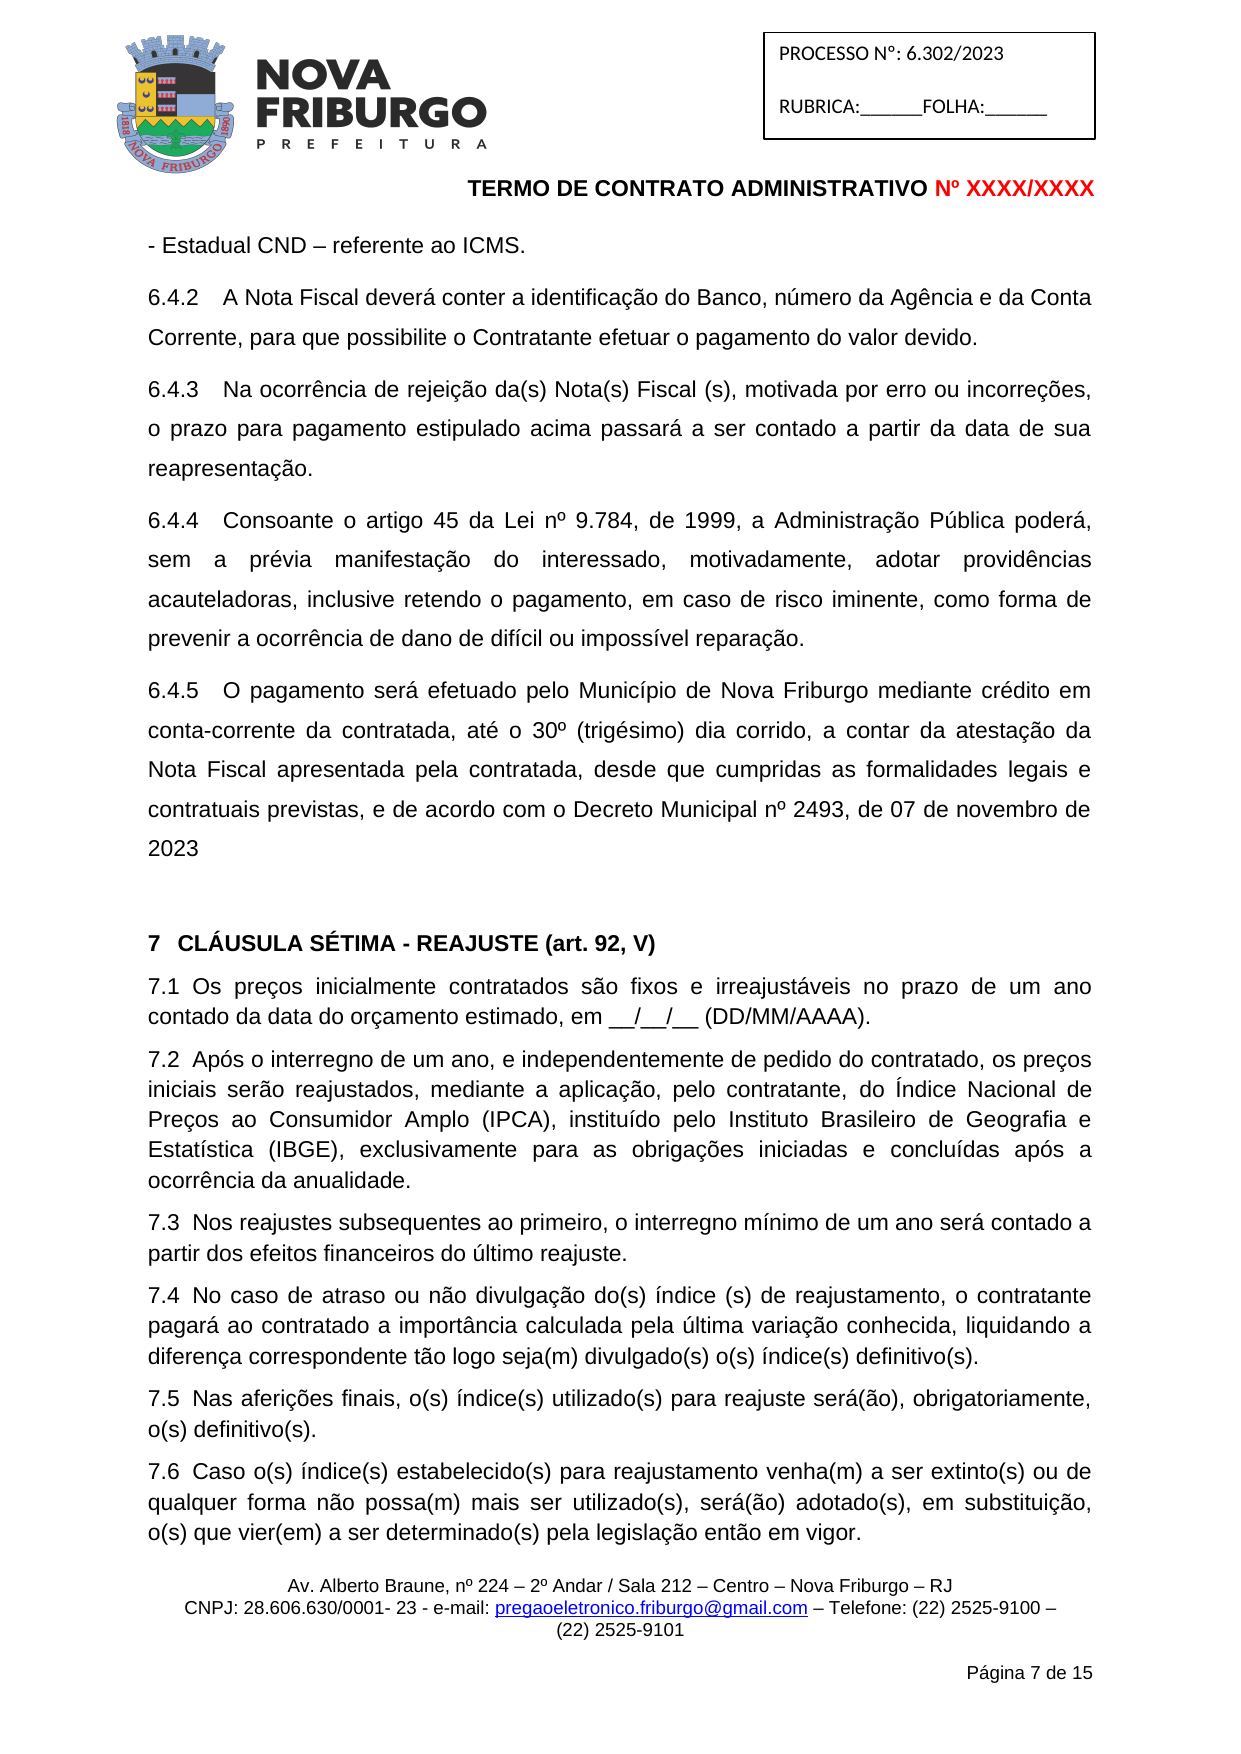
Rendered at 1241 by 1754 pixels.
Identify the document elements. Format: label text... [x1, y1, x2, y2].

list - Estadual CND – referente ao ICMS. [148, 232, 1092, 258]
list CLÁUSULA SÉTIMA - REAJUSTE (art. 92, V) [148, 930, 1092, 957]
list O pagamento será efetuado pelo Município de Nova Friburgo mediante crédito em conta-corrente da contratada, até o 30º (trigésimo) dia corrido, a contar da atestação da Nota Fiscal apresentada pela contratada, desde que cumpridas as formalidades legais e contratuais previstas, e de acordo com o Decreto Municipal nº 2493, de 07 de novembro de 2023 [148, 677, 1092, 862]
picture [103, 29, 500, 175]
list Consoante o artigo 45 da Lei nº 9.784, de 1999, a Administração Pública poderá, sem a prévia manifestação do interessado, motivadamente, adotar providências acauteladoras, inclusive retendo o pagamento, em caso de risco iminente, como forma de prevenir a ocorrência de dano de difícil ou impossível reparação. [148, 507, 1092, 652]
list Nas aferições finais, o(s) índice(s) utilizado(s) para reajuste será(ão), obrigatoriamente, o(s) definitivo(s). [148, 1385, 1092, 1442]
list Na ocorrência de rejeição da(s) Nota(s) Fiscal (s), motivada por erro ou incorreções, o prazo para pagamento estipulado acima passará a ser contado a partir da data de sua reapresentação. [148, 376, 1092, 481]
list Nos reajustes subsequentes ao primeiro, o interregno mínimo de um ano será contado a partir dos efeitos financeiros do último reajuste. [148, 1209, 1092, 1266]
list Após o interregno de um ano, e independentemente de pedido do contratado, os preços iniciais serão reajustados, mediante a aplicação, pelo contratante, do Índice Nacional de Preços ao Consumidor Amplo (IPCA), instituído pelo Instituto Brasileiro de Geografia e Estatística (IBGE), exclusivamente para as obrigações iniciadas e concluídas após a ocorrência da anualidade. [148, 1046, 1092, 1193]
list Caso o(s) índice(s) estabelecido(s) para reajustamento venha(m) a ser extinto(s) ou de qualquer forma não possa(m) mais ser utilizado(s), será(ão) adotado(s), em substituição, o(s) que vier(em) a ser determinado(s) pela legislação então em vigor. [148, 1458, 1092, 1545]
list Os preços inicialmente contratados são fixos e irreajustáveis no prazo de um ano contado da data do orçamento estimado, em __/__/__ (DD/MM/AAAA). [148, 973, 1092, 1029]
list No caso de atraso ou não divulgação do(s) índice (s) de reajustamento, o contratante pagará ao contratado a importância calculada pela última variação conhecida, liquidando a diferença correspondente tão logo seja(m) divulgado(s) o(s) índice(s) definitivo(s). [148, 1282, 1092, 1369]
list A Nota Fiscal deverá conter a identificação do Banco, número da Agência e da Conta Corrente, para que possibilite o Contratante efetuar o pagamento do valor devido. [148, 284, 1092, 350]
